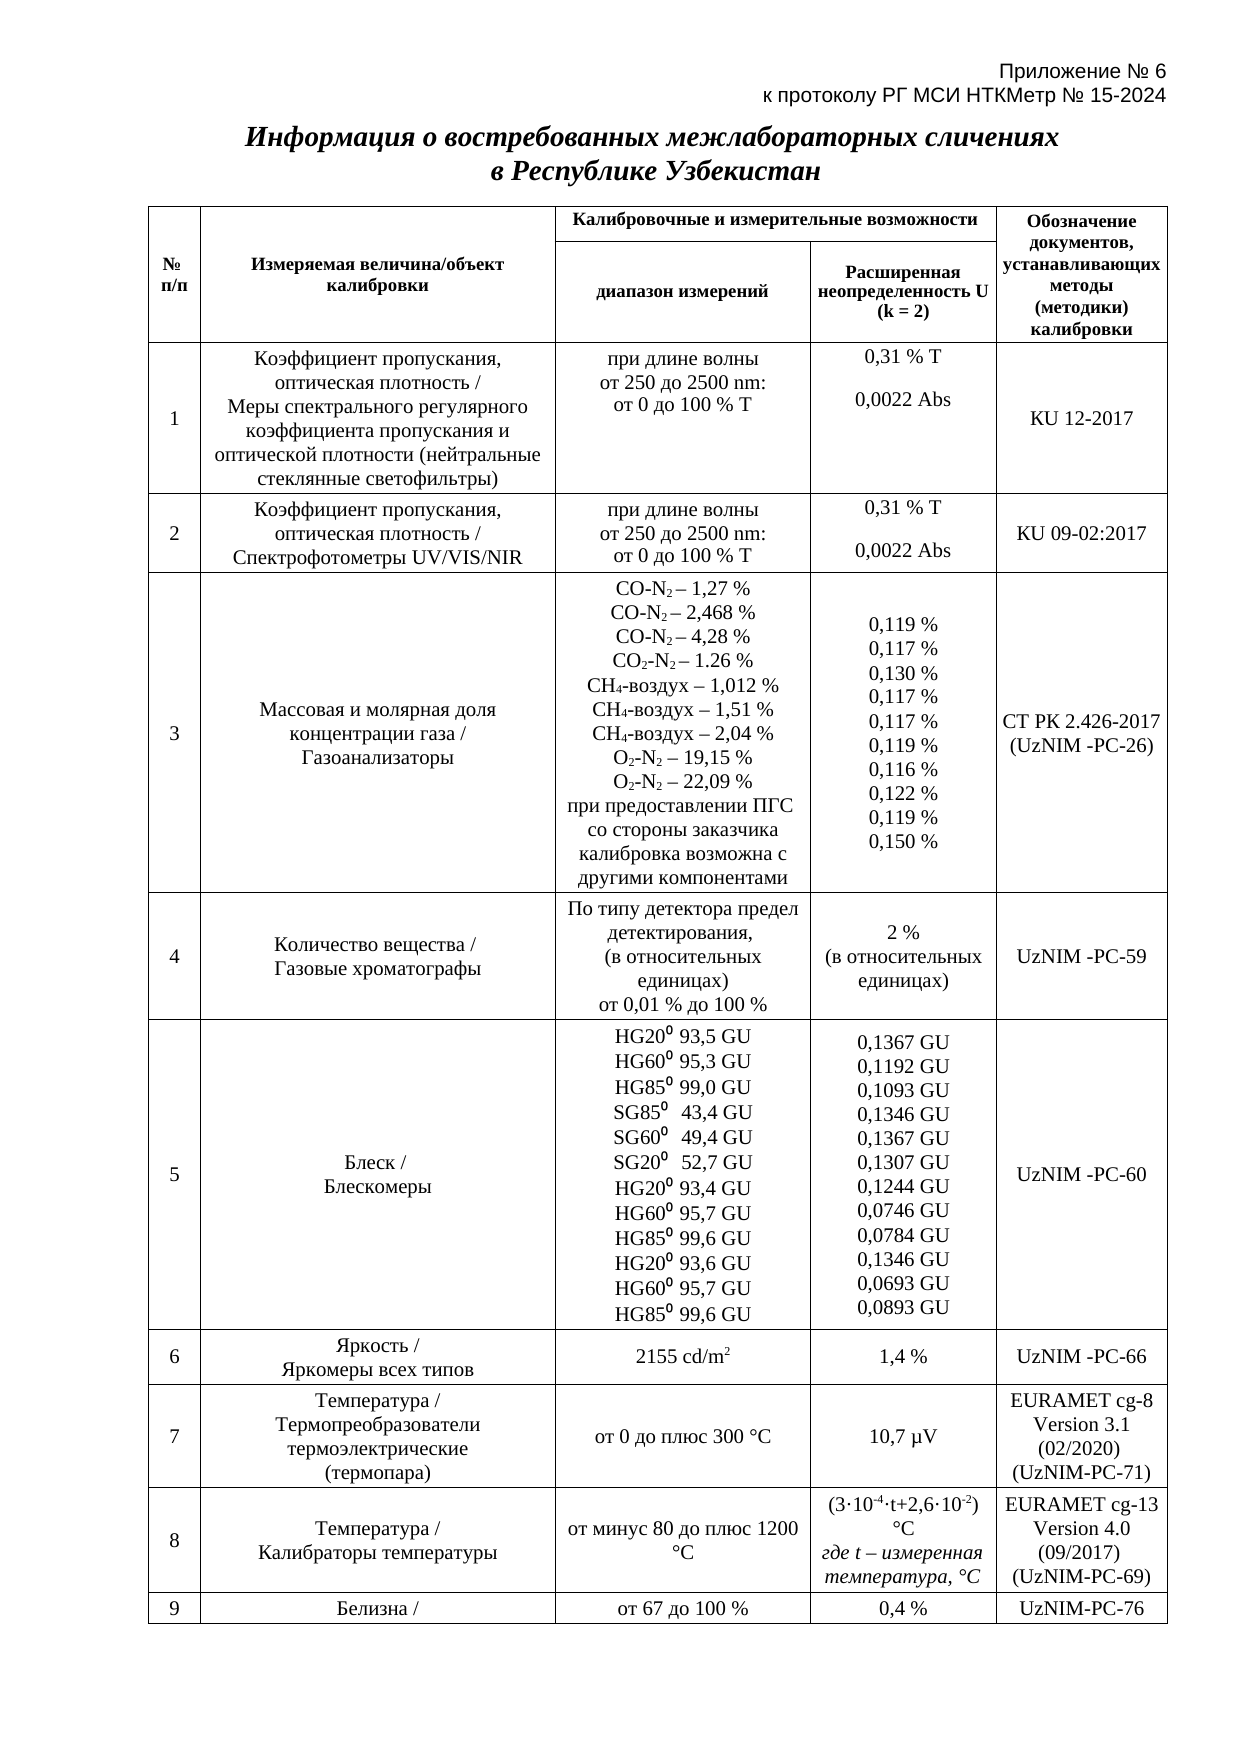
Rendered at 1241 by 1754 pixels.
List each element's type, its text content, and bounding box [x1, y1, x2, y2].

table_cell 9 [149, 1593, 200, 1623]
table_cell 5 [149, 1020, 200, 1328]
table_cell 1,4 % [811, 1330, 996, 1383]
table_cell Коэффициент пропускания, оптическая плотность / Спектрофотометры UV/VIS/NIR [201, 494, 555, 572]
table_cell UzNIM -РС-66 [997, 1330, 1167, 1383]
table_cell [201, 1593, 555, 1623]
table_cell от 0 до плюс 300 °С [556, 1385, 810, 1487]
table_cell КU 12-2017 [997, 343, 1167, 493]
table_cell 0,119 % 0,117 % 0,130 % 0,117 % 0,117 % 0,119 % 0,116 % 0,122 % 0,119 % 0,150 % [811, 573, 996, 892]
table_cell Температура / Термопреобразователи термоэлектрические (термопара) [201, 1385, 555, 1487]
table_cell 0,31 % Т 0,0022 Abs [811, 494, 996, 572]
table_cell 0,4 % [811, 1593, 996, 1623]
table_cell 4 [149, 893, 200, 1019]
table_cell Количество вещества / Газовые хроматографы [201, 893, 555, 1019]
table_header Обозначение документов, устанавливающих методы (методики) калибровки [997, 207, 1167, 342]
table_cell EURAMET cg-13 Version 4.0 (09/2017) (UzNIM-PC-69) [997, 1488, 1167, 1592]
table_cell 8 [149, 1488, 200, 1592]
table_cell HG20⁰ 93,5 GU HG60⁰ 95,3 GU HG85⁰ 99,0 GU SG85⁰ 43,4 GU SG60⁰ 49,4 GU SG20⁰ 52,7 GU HG20⁰ 93,4 GU HG60⁰ 95,7 GU HG85⁰ 99,6 GU HG20⁰ 93,6 GU HG60⁰ 95,7 GU HG85⁰ 99,6 GU [556, 1020, 810, 1328]
table_cell 2 % (в относительных единицах) [811, 893, 996, 1019]
table_cell 7 [149, 1385, 200, 1487]
table_cell UzNIM-PC-76 [997, 1593, 1167, 1623]
table_cell СТ РК 2.426-2017 (UzNIM -РС-26) [997, 573, 1167, 892]
table_cell 3 [149, 573, 200, 892]
table_cell СО-N2 – 1,27 % СО-N2 – 2,468 % СО-N2 – 4,28 % CO2-N2 – 1.26 % CH4-воздух – 1,012 % CH4-воздух – 1,51 % CH4-воздух – 2,04 % O2-N2 – 19,15 % O2-N2 – 22,09 % при предоставлении ПГС со стороны заказчика калибровка возможна с другими компонентами [556, 573, 810, 892]
table_cell Массовая и молярная доля концентрации газа / Газоанализаторы [201, 573, 555, 892]
table_cell Яркость / Яркомеры всех типов [201, 1330, 555, 1383]
table_header Калибровочные и измерительные возможности [556, 207, 996, 241]
table_cell (3·10-4·t+2,6·10-2) °C где t – измеренная температура, °C [811, 1488, 996, 1592]
table_cell 2 [149, 494, 200, 572]
table_header № п/п [149, 207, 200, 342]
table_cell 1 [149, 343, 200, 493]
table_cell от минус 80 до плюс 1200 °С [556, 1488, 810, 1592]
table_cell Коэффициент пропускания, оптическая плотность / Меры спектрального регулярного коэффициента пропускания и оптической плотности (нейтральные стеклянные светофильтры) [201, 343, 555, 493]
table_cell Блеск / Блескомеры [201, 1020, 555, 1328]
table_cell По типу детектора предел детектирования, (в относительных единицах) от 0,01 % до 100 % [556, 893, 810, 1019]
table_cell Расширенная неопределенность U (k = 2) [811, 242, 996, 342]
table_cell от 67 до 100 % [556, 1593, 810, 1623]
table_cell 0,1367 GU 0,1192 GU 0,1093 GU 0,1346 GU 0,1367 GU 0,1307 GU 0,1244 GU 0,0746 GU 0,0784 GU 0,1346 GU 0,0693 GU 0,0893 GU [811, 1020, 996, 1328]
table_cell EURAMET cg-8 Version 3.1 (02/2020) (UzNIM-PC-71) [997, 1385, 1167, 1487]
table_cell диапазон измерений [556, 242, 810, 342]
table_cell при длине волны от 250 до 2500 nm: от 0 до 100 % Т [556, 494, 810, 572]
table_cell Температура / Калибраторы температуры [201, 1488, 555, 1592]
table_cell UzNIM -РС-60 [997, 1020, 1167, 1328]
table_cell при длине волны от 250 до 2500 nm: от 0 до 100 % Т [556, 343, 810, 493]
table_cell 6 [149, 1330, 200, 1383]
table_cell 2155 cd/m2 [556, 1330, 810, 1383]
table_cell 10,7 µV [811, 1385, 996, 1487]
text Информация о востребованных межлабораторных сличениях в Республике Узбекистан [148, 119, 1167, 187]
table_header Измеряемая величина/объект калибровки [201, 207, 555, 342]
table_cell КU 09-02:2017 [997, 494, 1167, 572]
table_cell UzNIM -РС-59 [997, 893, 1167, 1019]
table_cell 0,31 % Т 0,0022 Abs [811, 343, 996, 493]
